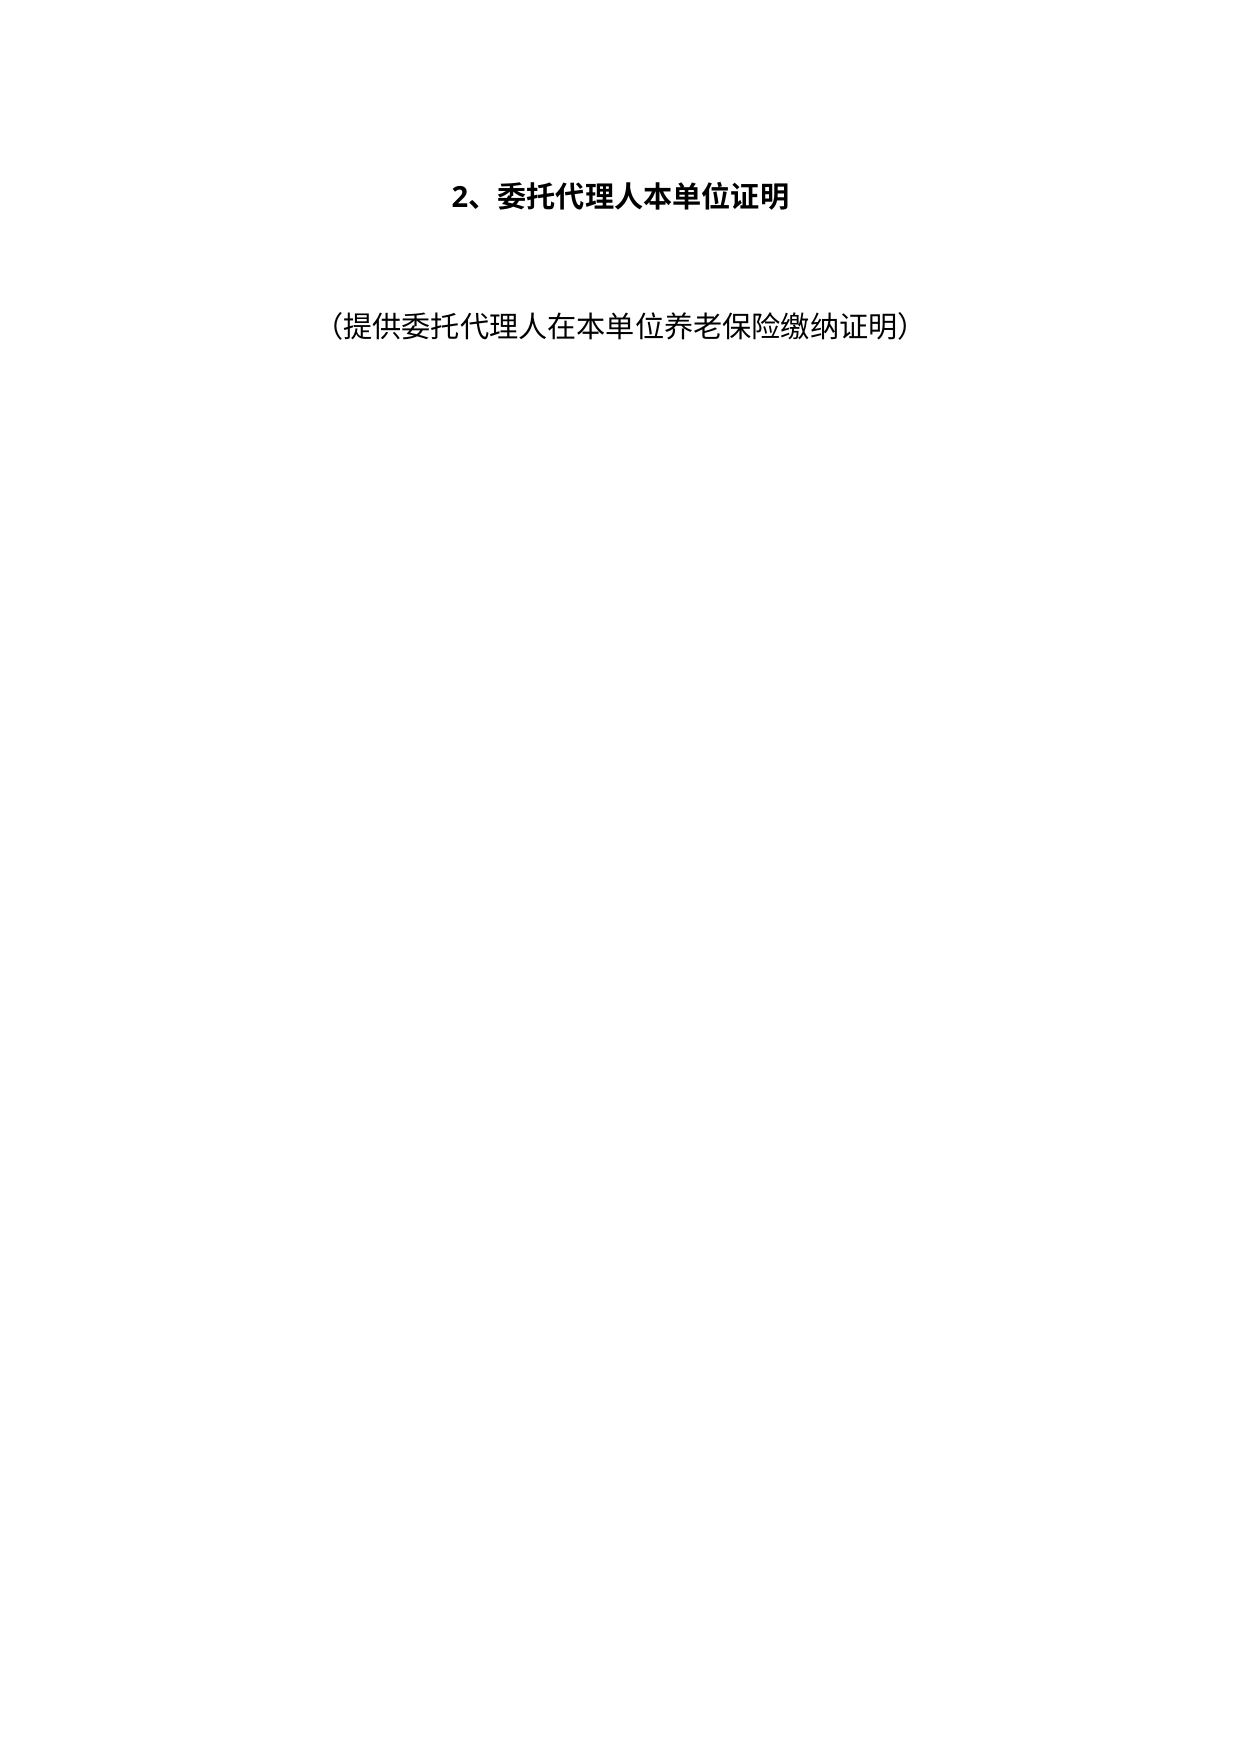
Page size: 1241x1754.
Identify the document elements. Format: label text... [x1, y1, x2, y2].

text 2、委托代理人本单位证明 [187, 162, 1053, 227]
text （提供委托代理人在本单位养老保险缴纳证明） [187, 292, 1053, 357]
